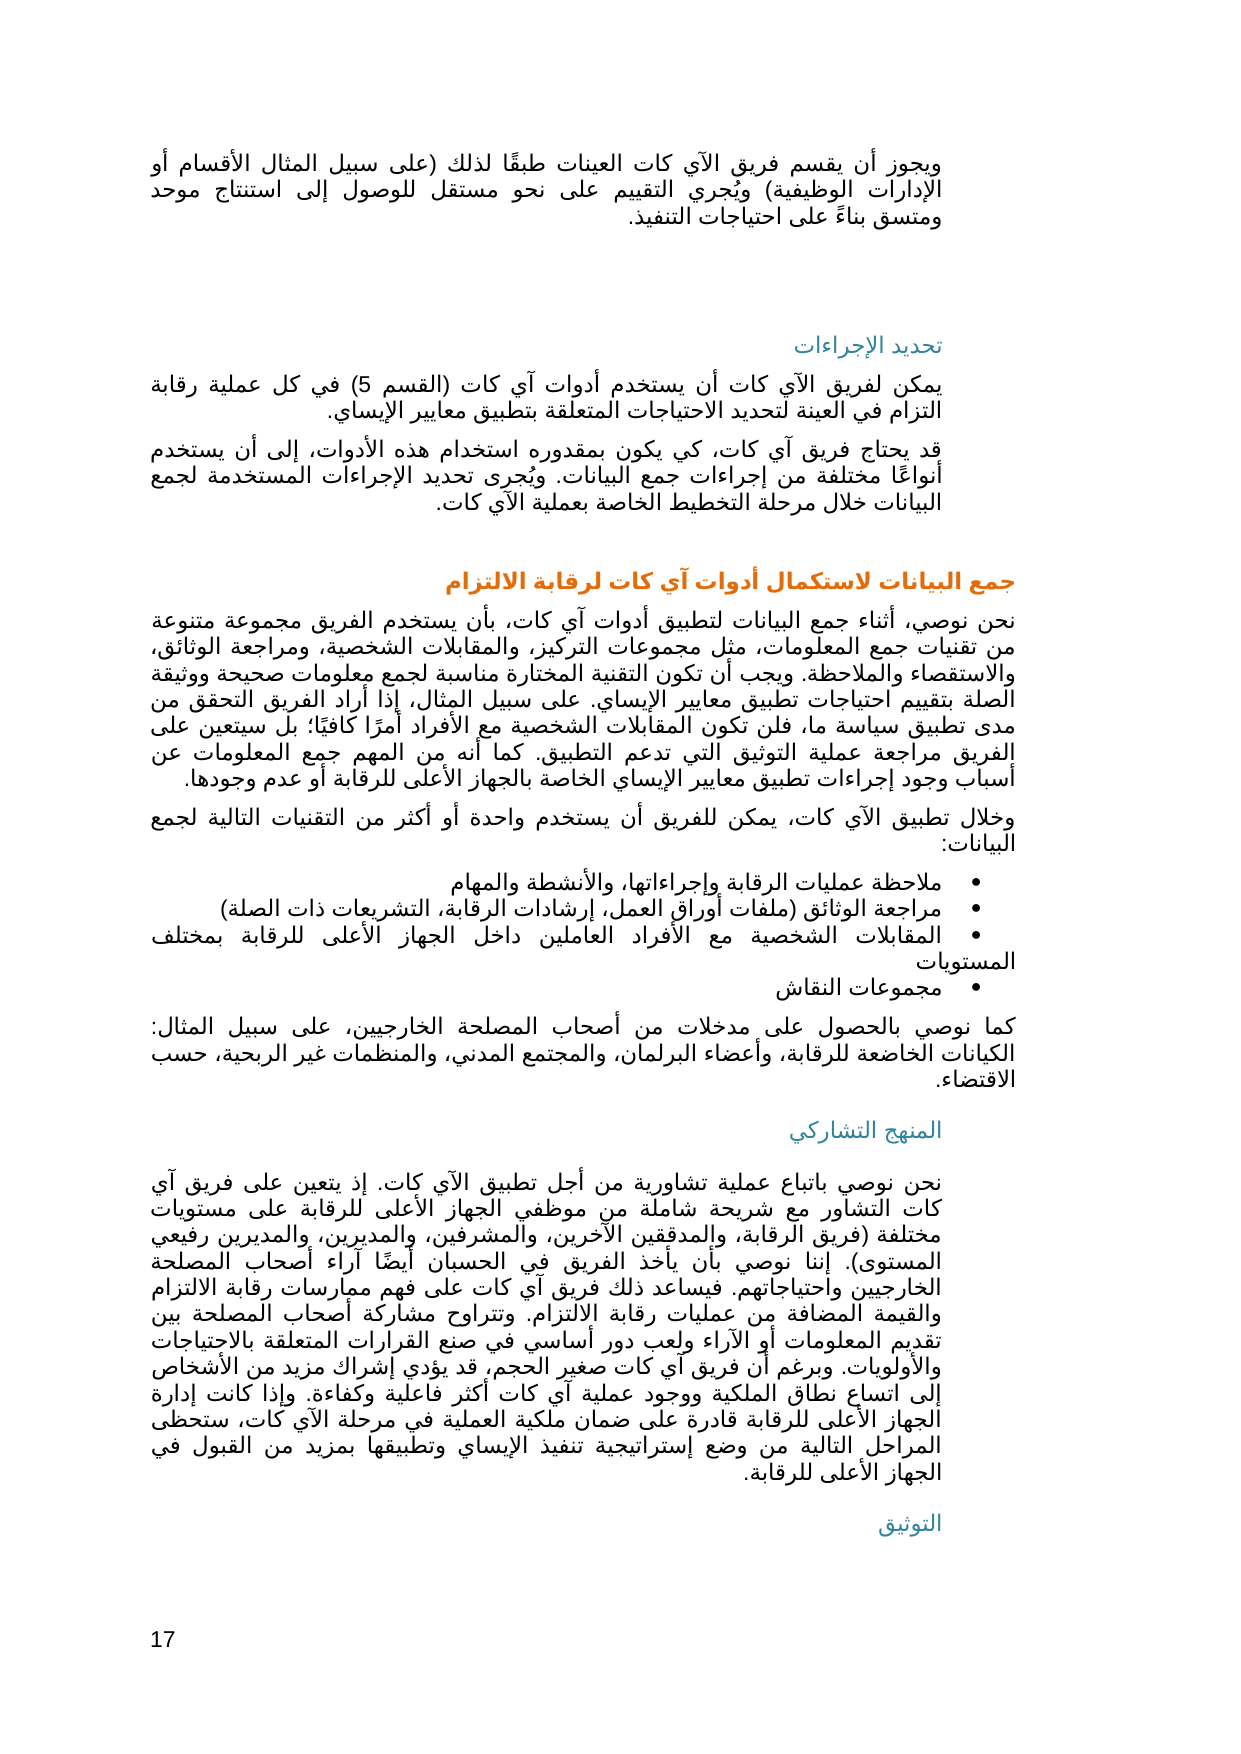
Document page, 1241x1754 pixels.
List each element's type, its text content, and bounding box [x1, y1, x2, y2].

text يمكن لفريق الآي كات أن يستخدم أدوات آي كات (القسم 5) في كل عملية رقابة التزام في العينة لتحديد الاحتياجات المتعلقة بتطبيق معايير الإيساي. [150, 371, 943, 423]
text وخلال تطبيق الآي كات، يمكن للفريق أن يستخدم واحدة أو أكثر من التقنيات التالية لجمع البيانات: [150, 804, 1016, 856]
text التوثيق [150, 1510, 1016, 1536]
list المقابلات الشخصية مع الأفراد العاملين داخل الجهاز الأعلى للرقابة بمختلف المستويات [150, 922, 1016, 974]
text تحديد الإجراءات [150, 332, 1016, 358]
text المنهج التشاركي [150, 1117, 1016, 1144]
text كما نوصي بالحصول على مدخلات من أصحاب المصلحة الخارجيين، على سبيل المثال: الكيانات الخاضعة للرقابة، وأعضاء البرلمان، والمجتمع المدني، والمنظمات غير الربحية، حسب الاقتضاء. [150, 1013, 1016, 1092]
list ملاحظة عمليات الرقابة وإجراءاتها، والأنشطة والمهام [150, 869, 1016, 895]
text قد يحتاج فريق آي كات، كي يكون بمقدوره استخدام هذه الأدوات، إلى أن يستخدم أنواعًا مختلفة من إجراءات جمع البيانات. ويُجرى تحديد الإجراءات المستخدمة لجمع البيانات خلال مرحلة التخطيط الخاصة بعملية الآي كات. [150, 436, 943, 515]
text نحن نوصي باتباع عملية تشاورية من أجل تطبيق الآي كات. إذ يتعين على فريق آي كات التشاور مع شريحة شاملة من موظفي الجهاز الأعلى للرقابة على مستويات مختلفة (فريق الرقابة، والمدققين الآخرين، والمشرفين، والمديرين، والمديرين رفيعي المستوى). إننا نوصي بأن يأخذ الفريق في الحسبان أيضًا آراء أصحاب المصلحة الخارجيين واحتياجاتهم. فيساعد ذلك فريق آي كات على فهم ممارسات رقابة الالتزام والقيمة المضافة من عمليات رقابة الالتزام. وتتراوح مشاركة أصحاب المصلحة بين تقديم المعلومات أو الآراء ولعب دور أساسي في صنع القرارات المتعلقة بالاحتياجات والأولويات. وبرغم أن فريق آي كات صغير الحجم، قد يؤدي إشراك مزيد من الأشخاص إلى اتساع نطاق الملكية ووجود عملية آي كات أكثر فاعلية وكفاءة. وإذا كانت إدارة الجهاز الأعلى للرقابة قادرة على ضمان ملكية العملية في مرحلة الآي كات، ستحظى المراحل التالية من وضع إستراتيجية تنفيذ الإيساي وتطبيقها بمزيد من القبول في الجهاز الأعلى للرقابة. [150, 1169, 942, 1485]
text جمع البيانات لاستكمال أدوات آي كات لرقابة الالتزام [150, 568, 1090, 594]
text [150, 150, 942, 229]
list مجموعات النقاش [150, 974, 1016, 1001]
text نحن نوصي، أثناء جمع البيانات لتطبيق أدوات آي كات، بأن يستخدم الفريق مجموعة متنوعة من تقنيات جمع المعلومات، مثل مجموعات التركيز، والمقابلات الشخصية، ومراجعة الوثائق، والاستقصاء والملاحظة. ويجب أن تكون التقنية المختارة مناسبة لجمع معلومات صحيحة ووثيقة الصلة بتقييم احتياجات تطبيق معايير الإيساي. على سبيل المثال، إذا أراد الفريق التحقق من مدى تطبيق سياسة ما، فلن تكون المقابلات الشخصية مع الأفراد أمرًا كافيًا؛ بل سيتعين على الفريق مراجعة عملية التوثيق التي تدعم التطبيق. كما أنه من المهم جمع المعلومات عن أسباب وجود إجراءات تطبيق معايير الإيساي الخاصة بالجهاز الأعلى للرقابة أو عدم وجودها. [150, 607, 1016, 791]
list مراجعة الوثائق (ملفات أوراق العمل، إرشادات الرقابة، التشريعات ذات الصلة) [150, 895, 1016, 922]
